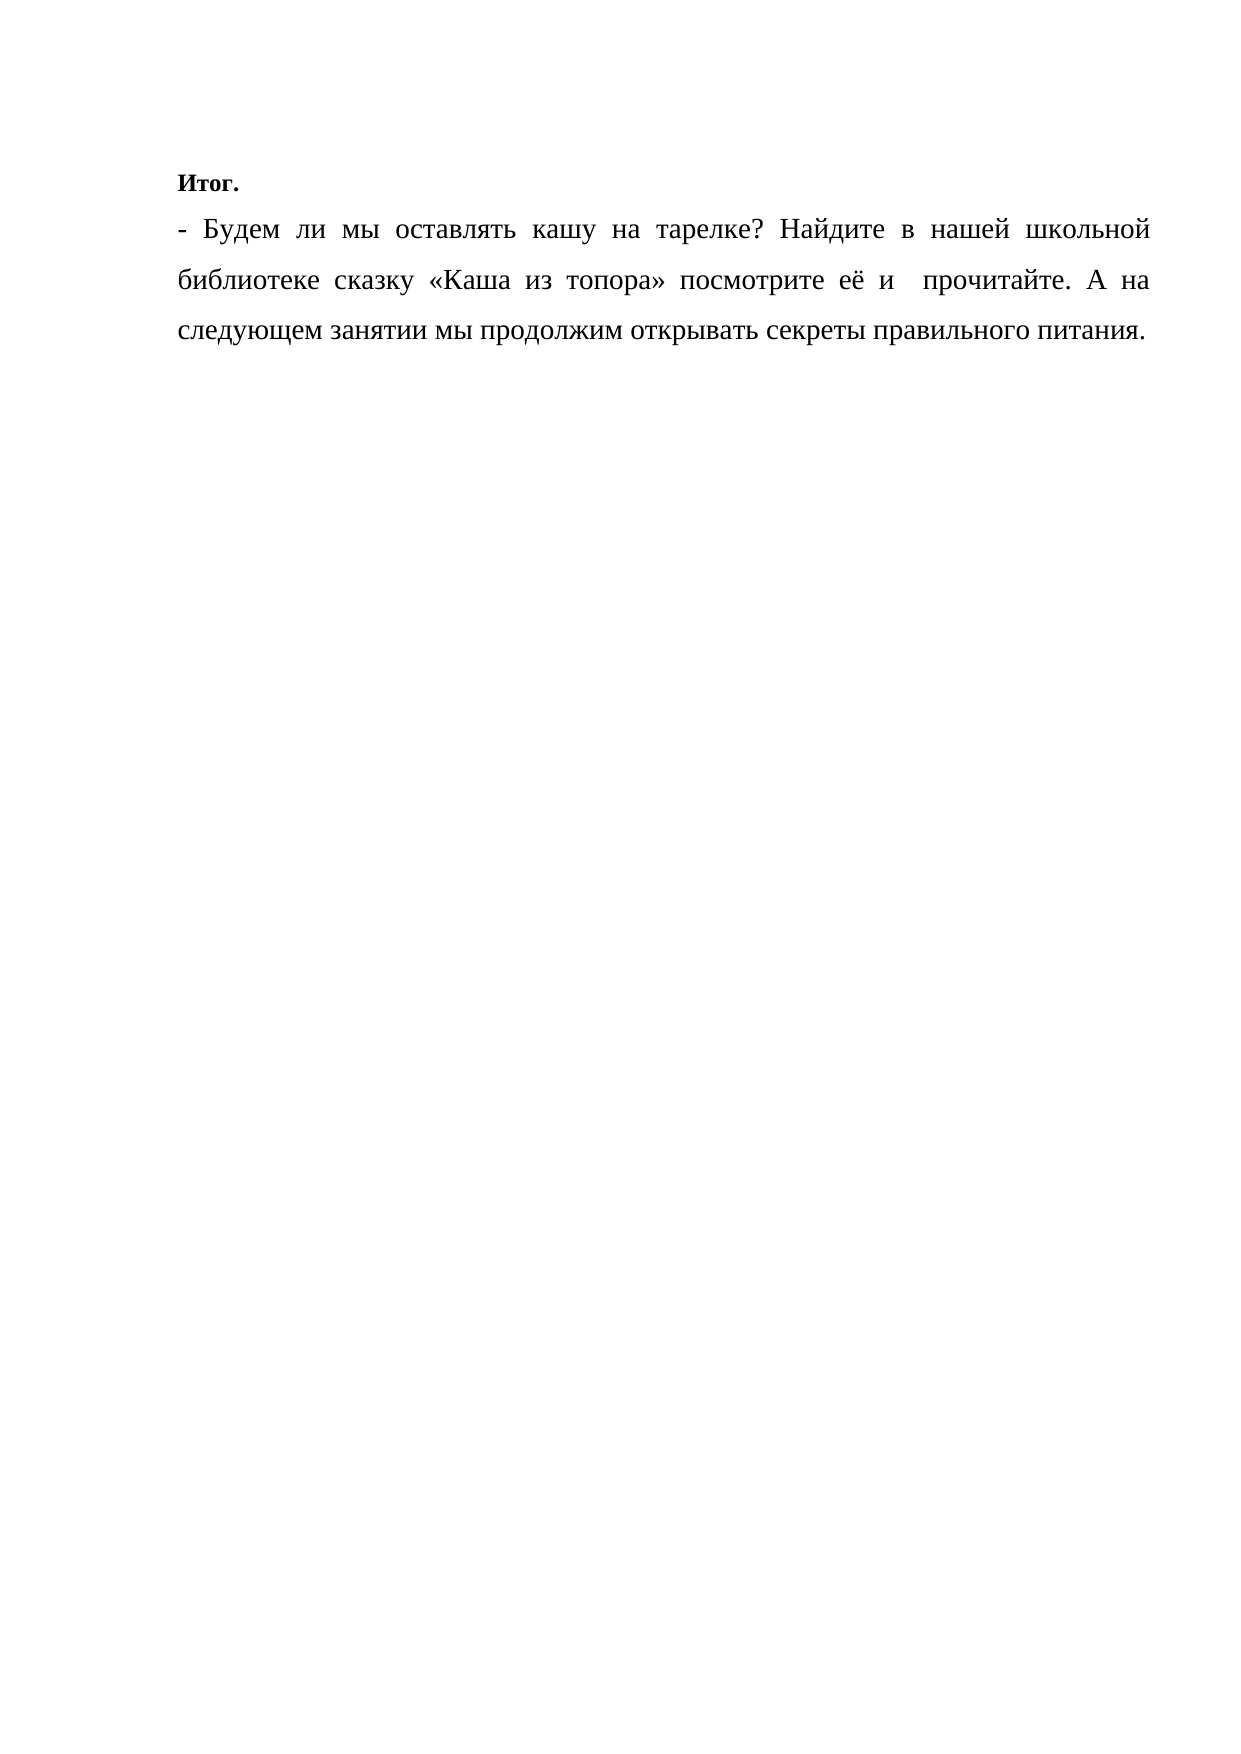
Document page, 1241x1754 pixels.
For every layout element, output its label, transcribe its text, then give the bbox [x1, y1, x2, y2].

text Итог. [177, 168, 1152, 197]
text - Будем ли мы оставлять кашу на тарелке? Найдите в нашей школьной библиотеке сказку «Каша из топора» посмотрите её и прочитайте. А на следующем занятии мы продолжим открывать секреты правильного питания. [177, 212, 1152, 346]
